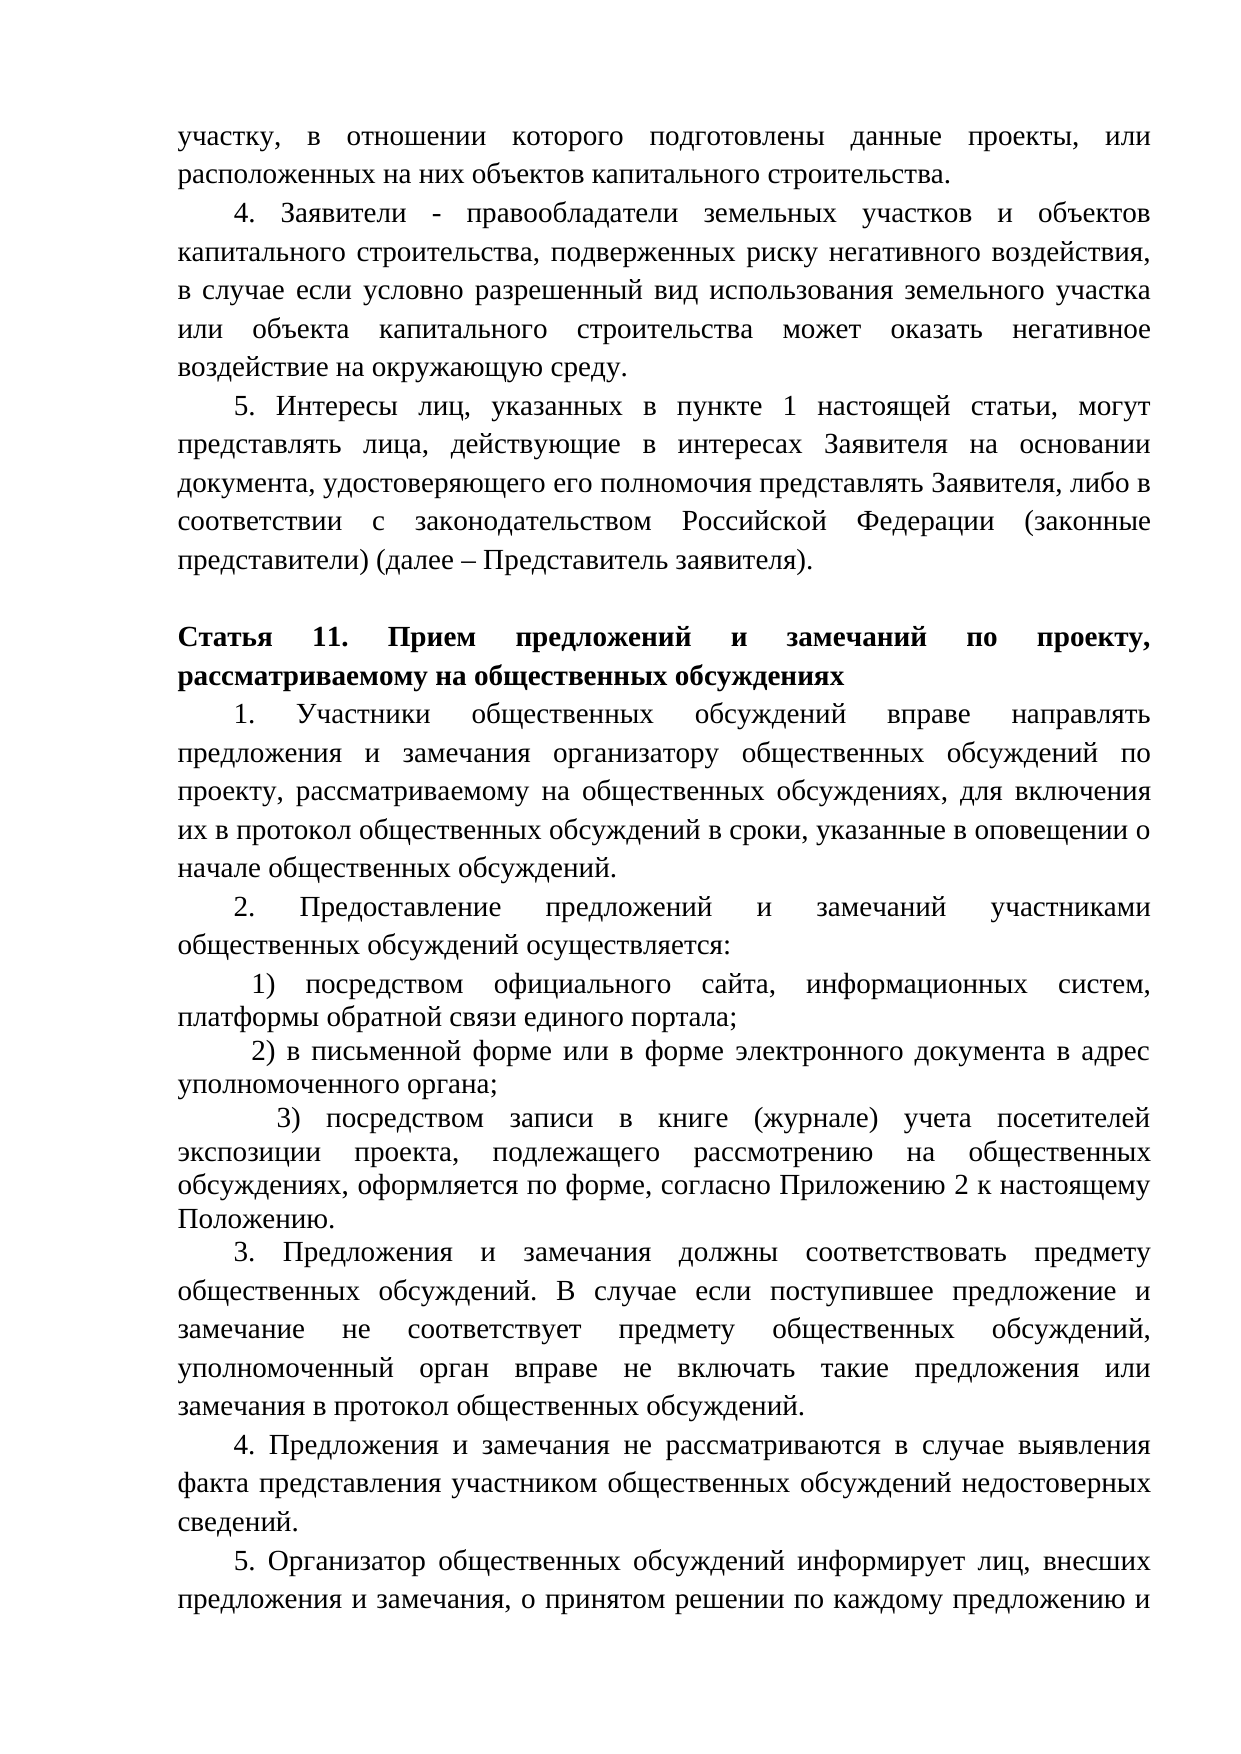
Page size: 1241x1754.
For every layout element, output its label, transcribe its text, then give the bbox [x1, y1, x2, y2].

text 2. Предоставление предложений и замечаний участниками общественных обсуждений осуществляется: [177, 889, 1152, 961]
text 4. Заявители - правообладатели земельных участков и объектов капитального строительства, подверженных риску негативного воздействия, в случае если условно разрешенный вид использования земельного участка или объекта капитального строительства может оказать негативное воздействие на окружающую среду. [177, 195, 1152, 383]
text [177, 118, 1152, 190]
text 5. Интересы лиц, указанных в пункте 1 настоящей статьи, могут представлять лица, действующие в интересах Заявителя на основании документа, удостоверяющего его полномочия представлять Заявителя, либо в соответствии с законодательством Российской Федерации (законные представители) (далее – Представитель заявителя). [177, 388, 1152, 576]
text 4. Предложения и замечания не рассматриваются в случае выявления факта представления участником общественных обсуждений недостоверных сведений. [177, 1427, 1152, 1538]
text 2) в письменной форме или в форме электронного документа в адрес уполномоченного органа; [177, 1033, 1152, 1100]
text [177, 1543, 1152, 1615]
text 3. Предложения и замечания должны соответствовать предмету общественных обсуждений. В случае если поступившее предложение и замечание не соответствует предмету общественных обсуждений, уполномоченный орган вправе не включать такие предложения или замечания в протокол общественных обсуждений. [177, 1234, 1152, 1422]
text 3) посредством записи в книге (журнале) учета посетителей экспозиции проекта, подлежащего рассмотрению на общественных обсуждениях, оформляется по форме, согласно Приложению 2 к настоящему Положению. [177, 1100, 1152, 1234]
text 1) посредством официального сайта, информационных систем, платформы обратной связи единого портала; [177, 966, 1152, 1033]
text 1. Участники общественных обсуждений вправе направлять предложения и замечания организатору общественных обсуждений по проекту, рассматриваемому на общественных обсуждениях, для включения их в протокол общественных обсуждений в сроки, указанные в оповещении о начале общественных обсуждений. [177, 696, 1152, 884]
text Статья 11. Прием предложений и замечаний по проекту, рассматриваемому на общественных обсуждениях [177, 619, 1152, 691]
